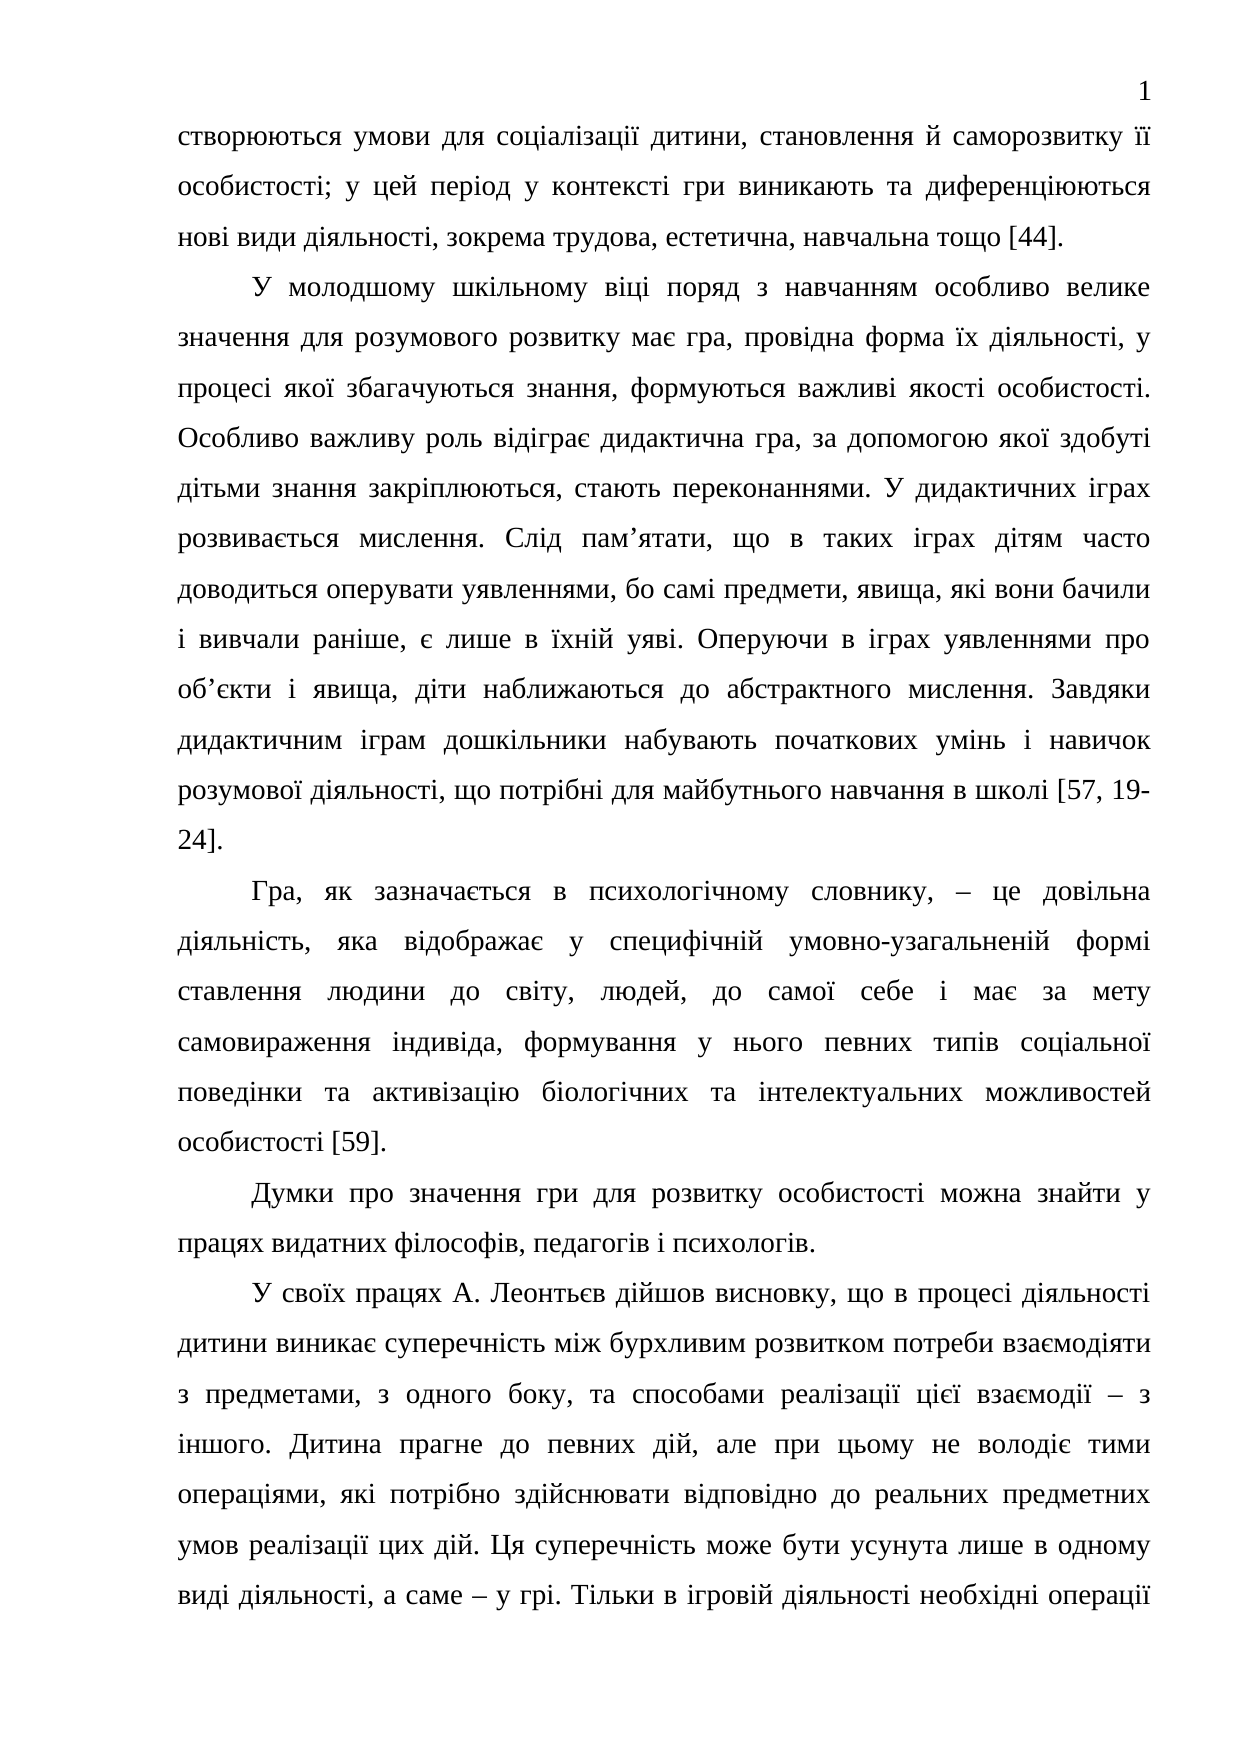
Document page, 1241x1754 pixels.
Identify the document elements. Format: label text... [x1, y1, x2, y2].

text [177, 118, 1152, 252]
text У молодшому шкільному віці поряд з навчанням особливо велике значення для розумового розвитку має гра, провідна форма їх діяльності, у процесі якої збагачуються знання, формуються важливі якості особистості. Особливо важливу роль відіграє дидактична гра, за допомогою якої здобуті дітьми знання закріплюються, стають переконаннями. У дидактичних іграх розвивається мислення. Слід пам’ятати, що в таких іграх дітям часто доводиться оперувати уявленнями, бо самі предмети, явища, які вони бачили і вивчали раніше, є лише в їхній уяві. Оперуючи в іграх уявленнями про об’єкти і явища, діти наближаються до абстрактного мислення. Завдяки дидактичним іграм дошкільники набувають початкових умінь і навичок розумової діяльності, що потрібні для майбутнього навчання в школі [57, 19-24]. [177, 269, 1152, 856]
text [177, 1275, 1152, 1611]
text Гра, як зазначається в психологічному словнику, – це довільна діяльність, яка відображає у специфічній умовно-узагальненій формі ставлення людини до світу, людей, до самої себе і має за мету самовираження індивіда, формування у нього певних типів соціальної поведінки та активізацію біологічних та інтелектуальних можливостей особистості [59]. [177, 873, 1152, 1158]
text Думки про значення гри для розвитку особистості можна знайти у працях видатних філософів, педагогів і психологів. [177, 1175, 1152, 1258]
